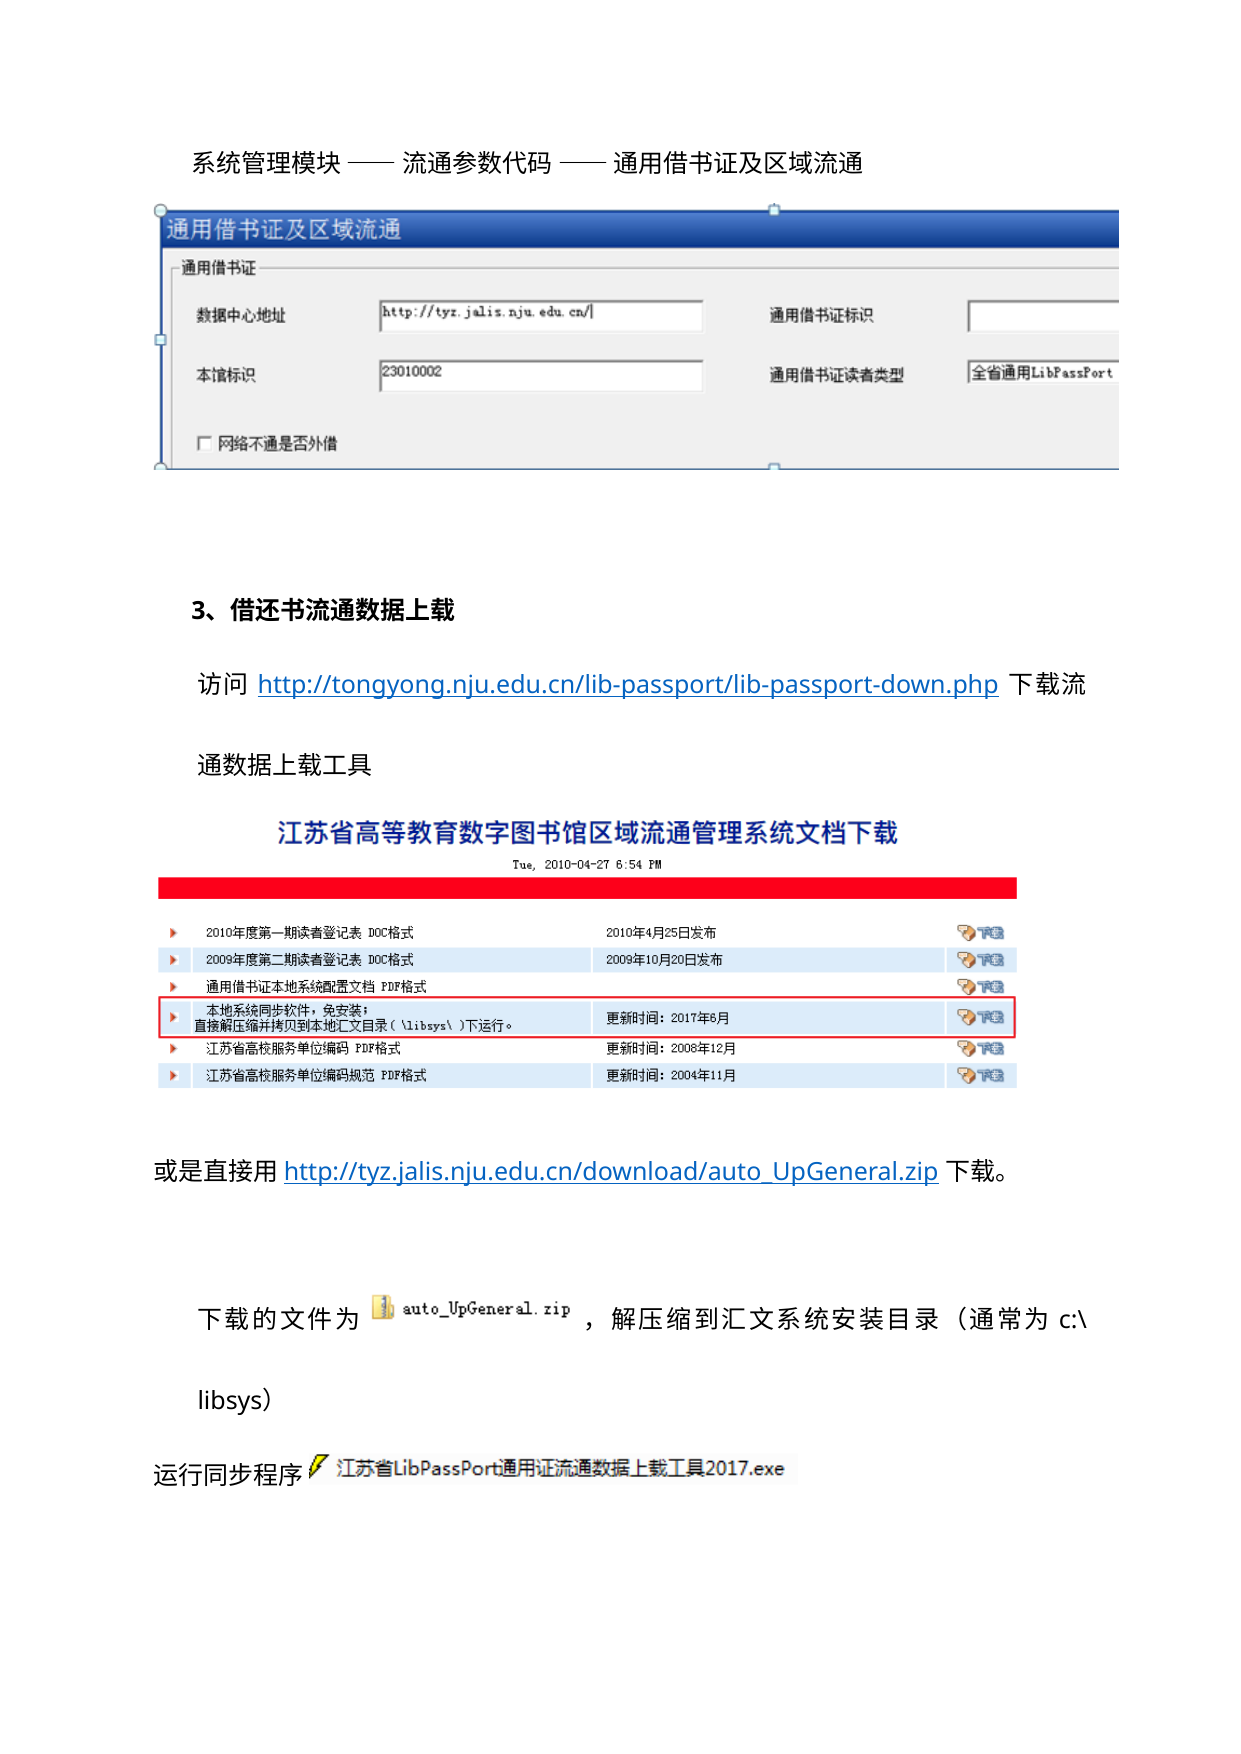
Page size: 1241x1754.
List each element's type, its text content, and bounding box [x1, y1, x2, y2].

picture [153, 805, 1019, 1101]
text 或是直接用http://tyz.jalis.nju.edu.cn/download/auto_UpGeneral.zip 下载。 [153, 1137, 1087, 1202]
picture [363, 1284, 584, 1329]
list 系统管理模块 —— 流通参数代码 —— 通用借书证及区域流通 [191, 129, 1087, 194]
list 访问 http://tongyong.nju.edu.cn/lib-passport/lib-passport-down.php 下载流通数据上载工具 [197, 650, 1087, 796]
picture [309, 1453, 799, 1485]
list 下载的文件为，解压缩到汇文系统安装目录（通常为c:\libsys） [197, 1285, 1087, 1431]
picture [153, 203, 1119, 470]
list 3、借还书流通数据上载 [191, 576, 1087, 641]
